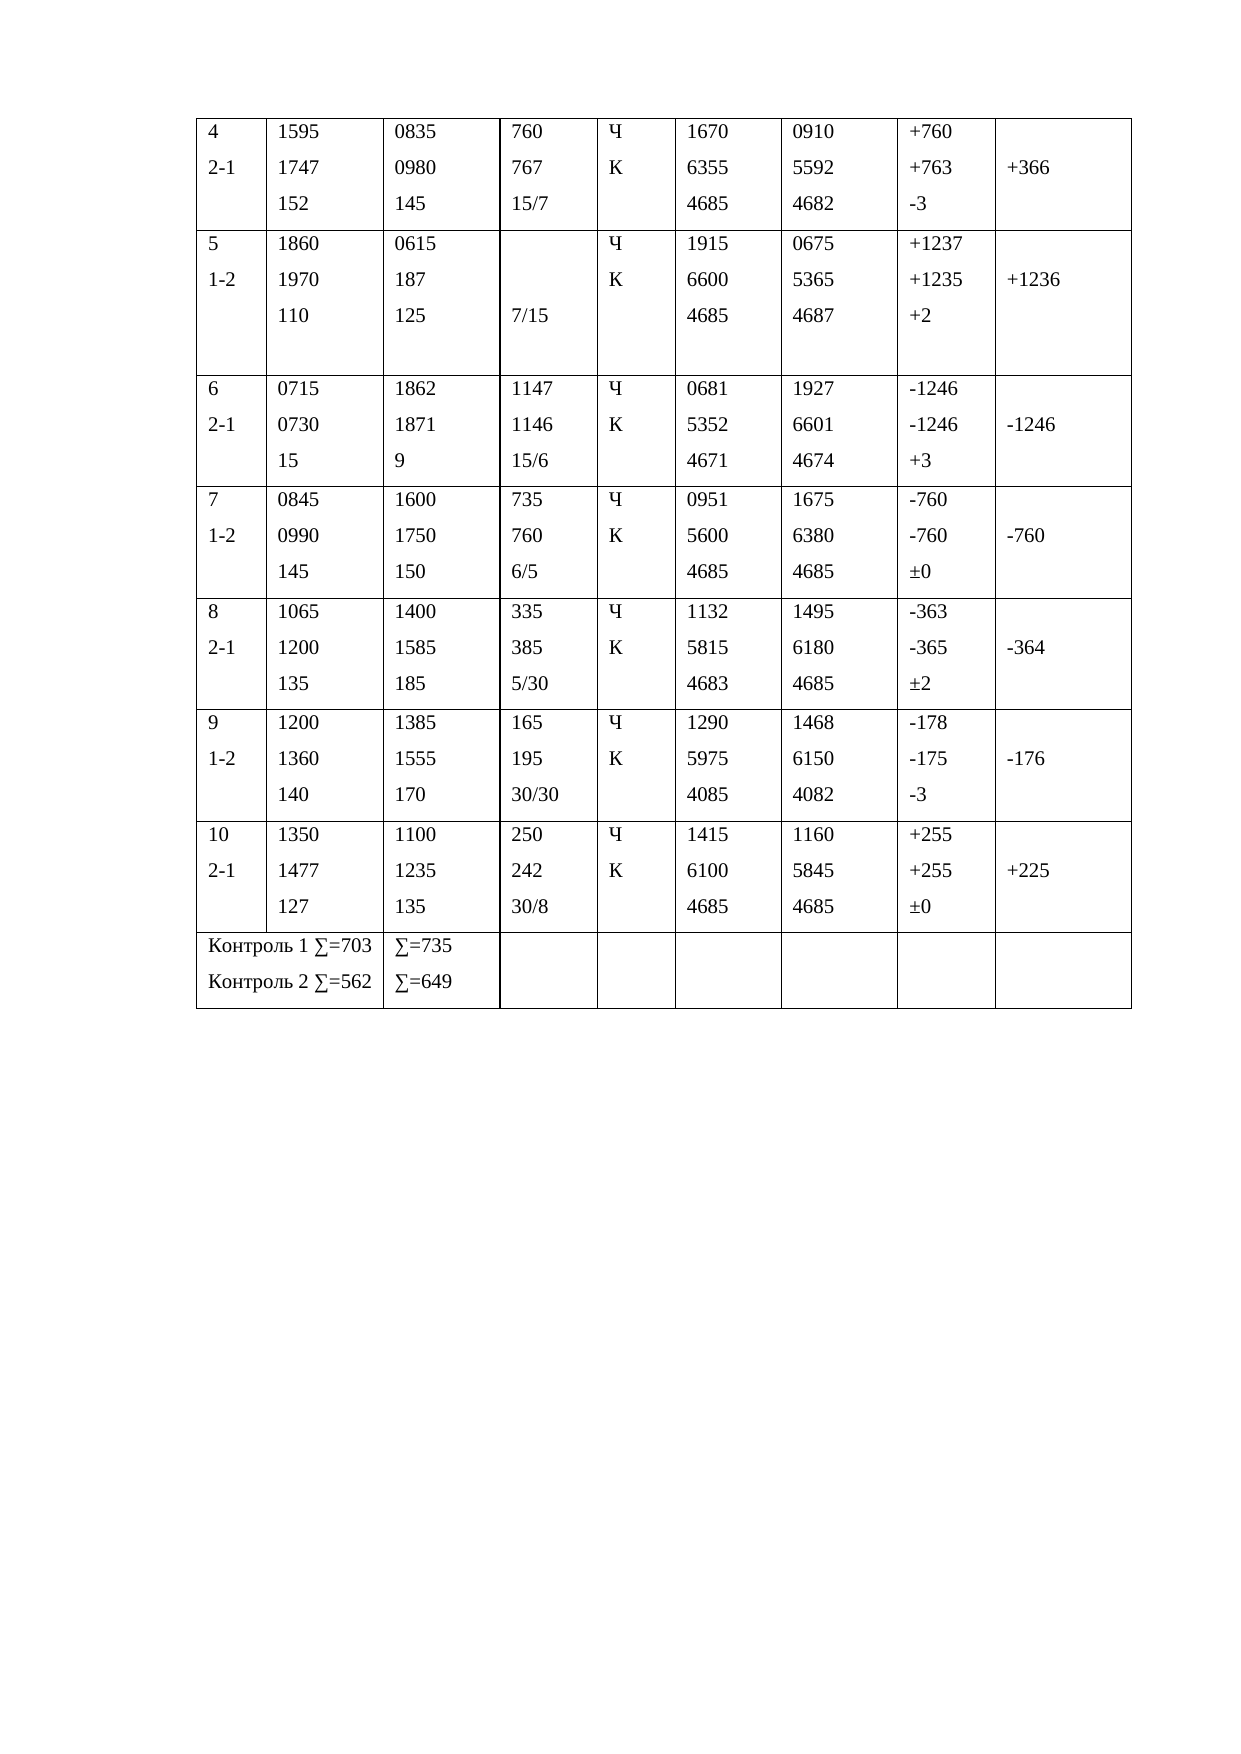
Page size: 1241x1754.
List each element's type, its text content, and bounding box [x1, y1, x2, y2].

table_cell 0951 5600 4685 [676, 487, 781, 598]
table_cell 4 2-1 [197, 119, 266, 229]
table_cell +1237 +1235 +2 [898, 231, 995, 375]
table_cell 1160 5845 4685 [782, 822, 897, 932]
table_cell [501, 933, 597, 1007]
table_cell 1065 1200 135 [267, 599, 383, 709]
table_cell -760 [996, 487, 1131, 598]
table_cell 1860 1970 110 [267, 231, 383, 375]
table_cell Ч К [598, 231, 675, 375]
table_cell 0681 5352 4671 [676, 376, 781, 486]
table_cell 0615 187 125 [384, 231, 499, 375]
table_cell 0675 5365 4687 [782, 231, 897, 375]
table_cell Ч К [598, 822, 675, 932]
table_cell 1100 1235 135 [384, 822, 499, 932]
table_cell [782, 933, 897, 1007]
table_cell 0910 5592 4682 [782, 119, 897, 229]
table_cell 9 1-2 [197, 710, 266, 821]
table_cell 1915 6600 4685 [676, 231, 781, 375]
table_cell -364 [996, 599, 1131, 709]
table_cell 1927 6601 4674 [782, 376, 897, 486]
table_cell 7/15 [501, 231, 597, 375]
table_cell [676, 933, 781, 1007]
table_cell 1290 5975 4085 [676, 710, 781, 821]
table_cell 1385 1555 170 [384, 710, 499, 821]
table_cell 1675 6380 4685 [782, 487, 897, 598]
table_cell +760 +763 -3 [898, 119, 995, 229]
table_cell 10 2-1 [197, 822, 266, 932]
table_cell 1495 6180 4685 [782, 599, 897, 709]
table_cell 165 195 30/30 [501, 710, 597, 821]
table_cell 0835 0980 145 [384, 119, 499, 229]
table_cell 1595 1747 152 [267, 119, 383, 229]
table_cell 7 1-2 [197, 487, 266, 598]
table_cell 8 2-1 [197, 599, 266, 709]
table_cell [598, 933, 675, 1007]
table_cell +366 [996, 119, 1131, 229]
table_cell 250 242 30/8 [501, 822, 597, 932]
table_cell 0715 0730 15 [267, 376, 383, 486]
table_cell 1350 1477 127 [267, 822, 383, 932]
table_cell 1600 1750 150 [384, 487, 499, 598]
table_cell -1246 [996, 376, 1131, 486]
table_cell Ч К [598, 487, 675, 598]
table_cell 1147 1146 15/6 [501, 376, 597, 486]
table_cell Ч К [598, 710, 675, 821]
table_cell [996, 933, 1131, 1007]
table_cell Ч К [598, 119, 675, 229]
table_cell -176 [996, 710, 1131, 821]
table_cell -178 -175 -3 [898, 710, 995, 821]
table_cell 335 385 5/30 [501, 599, 597, 709]
table_cell 0845 0990 145 [267, 487, 383, 598]
table_cell 1415 6100 4685 [676, 822, 781, 932]
table_cell 760 767 15/7 [501, 119, 597, 229]
table_cell +1236 [996, 231, 1131, 375]
table_cell 1862 1871 9 [384, 376, 499, 486]
table_cell +225 [996, 822, 1131, 932]
table_cell Контроль 1 ∑=703 Контроль 2 ∑=562 [197, 933, 383, 1007]
table_cell 1200 1360 140 [267, 710, 383, 821]
table_cell 1670 6355 4685 [676, 119, 781, 229]
table_cell [898, 933, 995, 1007]
table_cell 6 2-1 [197, 376, 266, 486]
table_cell -760 -760 ±0 [898, 487, 995, 598]
table_cell 5 1-2 [197, 231, 266, 375]
table_cell 1132 5815 4683 [676, 599, 781, 709]
table_cell 1468 6150 4082 [782, 710, 897, 821]
table_cell Ч К [598, 376, 675, 486]
table_cell 1400 1585 185 [384, 599, 499, 709]
table_cell -1246 -1246 +3 [898, 376, 995, 486]
table_cell -363 -365 ±2 [898, 599, 995, 709]
table_cell Ч К [598, 599, 675, 709]
table_cell ∑=735 ∑=649 [384, 933, 499, 1007]
table_cell +255 +255 ±0 [898, 822, 995, 932]
table_cell 735 760 6/5 [501, 487, 597, 598]
